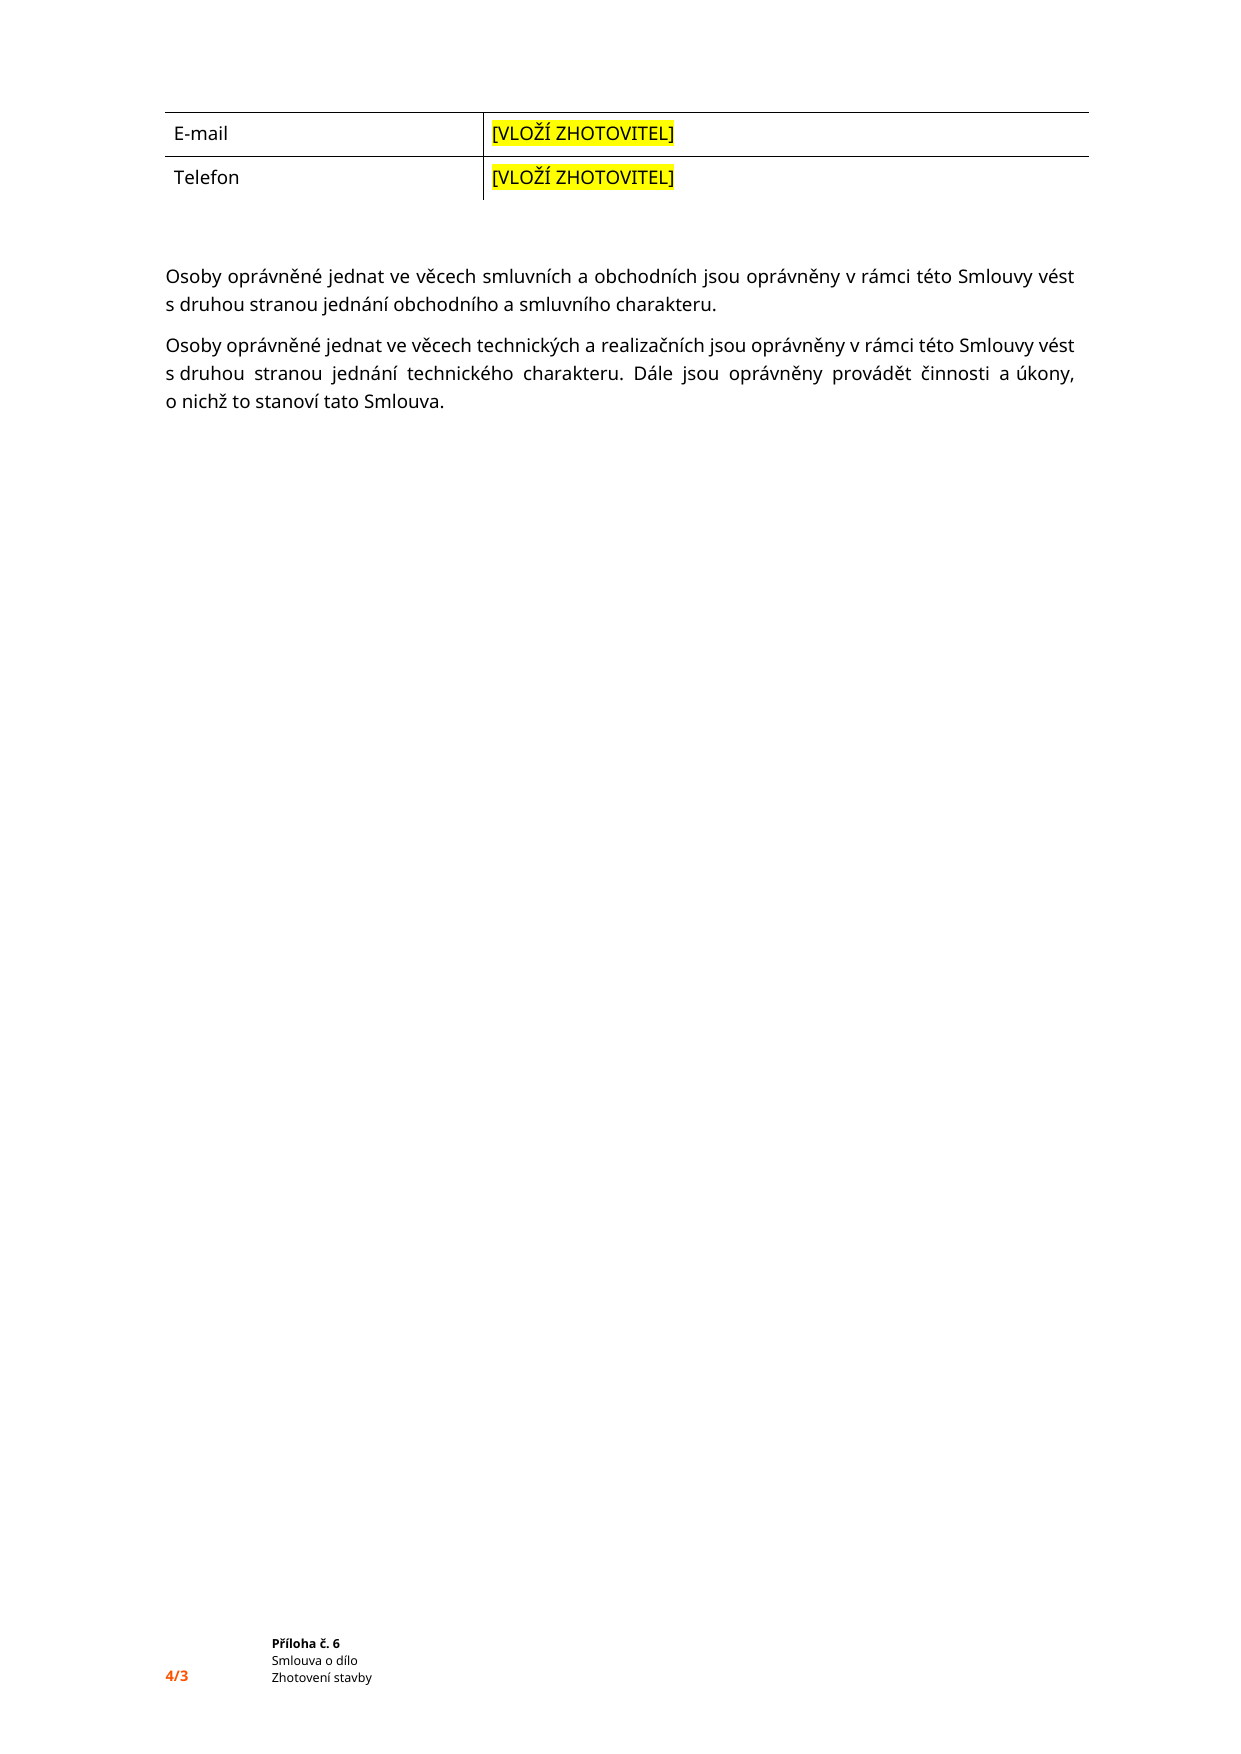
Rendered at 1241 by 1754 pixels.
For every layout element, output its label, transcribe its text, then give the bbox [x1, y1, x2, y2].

table_cell Telefon [165, 157, 483, 200]
table_cell [VLOŽÍ ZHOTOVITEL] [484, 157, 1089, 200]
table_cell [VLOŽÍ ZHOTOVITEL] [484, 113, 1089, 156]
text Osoby oprávněné jednat ve věcech smluvních a obchodních jsou oprávněny v rámci této Smlouvy vést s druhou stranou jednání obchodního a smluvního charakteru. [165, 263, 1075, 317]
text Osoby oprávněné jednat ve věcech technických a realizačních jsou oprávněny v rámci této Smlouvy vést s druhou stranou jednání technického charakteru. Dále jsou oprávněny provádět činnosti a úkony, o nichž to stanoví tato Smlouva. [165, 332, 1075, 413]
table_cell E-mail [165, 113, 483, 156]
